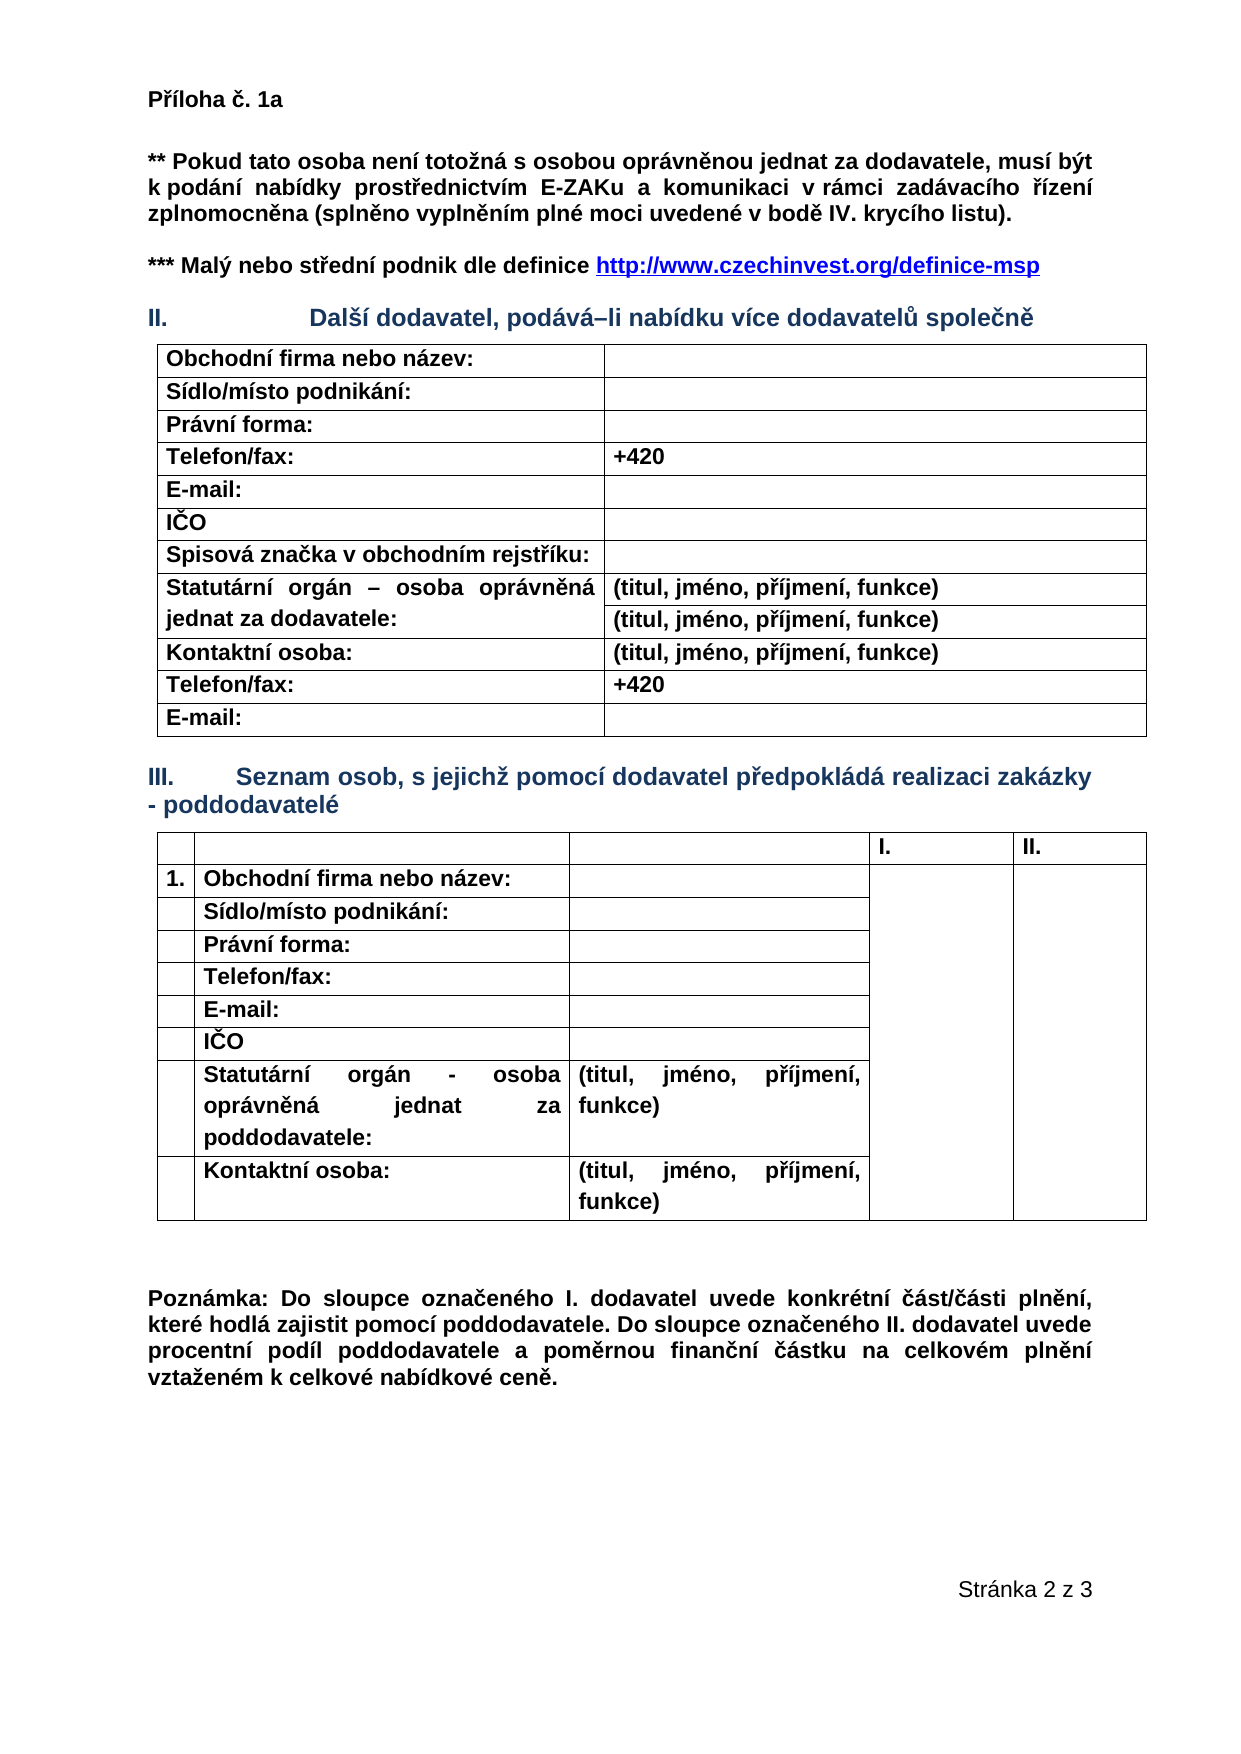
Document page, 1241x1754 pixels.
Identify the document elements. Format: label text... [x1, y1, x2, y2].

table_cell +420 [605, 443, 1146, 475]
table_cell Telefon/fax: [158, 443, 604, 475]
table_cell [605, 509, 1146, 540]
table_cell [605, 411, 1146, 442]
table_cell [605, 476, 1146, 507]
table_cell Statutární orgán – osoba oprávněná jednat za dodavatele: [158, 574, 604, 638]
table_cell (titul, jméno, příjmení, funkce) [605, 574, 1146, 605]
table_cell [870, 865, 1013, 1220]
subtitle Seznam osob, s jejichž pomocí dodavatel předpokládá realizaci zakázky - poddodavatelé [148, 762, 1093, 819]
table_cell E-mail: [158, 476, 604, 507]
table_cell [158, 1028, 194, 1060]
table_cell [570, 865, 869, 897]
table_cell Statutární orgán - osoba oprávněná jednat za poddodavatele: [195, 1061, 569, 1156]
table_cell Kontaktní osoba: [195, 1157, 569, 1220]
table_cell [158, 898, 194, 929]
table_header [195, 833, 569, 864]
table_header [570, 833, 869, 864]
table_cell 1. [158, 865, 194, 897]
text Poznámka: Do sloupce označeného I. dodavatel uvede konkrétní část/části plnění, které hodlá zajistit pomocí poddodavatele. Do sloupce označeného II. dodavatel uvede procentní podíl poddodavatele a poměrnou finanční částku na celkovém plnění vztaženém k celkové nabídkové ceně. [148, 1285, 1093, 1390]
table_cell IČO [195, 1028, 569, 1060]
table_cell [570, 1028, 869, 1060]
table_cell E-mail: [195, 996, 569, 1027]
table_cell Sídlo/místo podnikání: [158, 378, 604, 409]
table_cell [158, 1157, 194, 1220]
table_cell Sídlo/místo podnikání: [195, 898, 569, 929]
table_header II. [1014, 833, 1146, 864]
subtitle Další dodavatel, podává–li nabídku více dodavatelů společně [148, 303, 1093, 332]
table_header I. [870, 833, 1013, 864]
table_header [605, 345, 1146, 377]
table_cell [570, 898, 869, 929]
table_cell (titul, jméno, příjmení, funkce) [570, 1061, 869, 1156]
table_cell [605, 378, 1146, 409]
table_cell Kontaktní osoba: [158, 639, 604, 670]
table_cell (titul, jméno, příjmení, funkce) [605, 639, 1146, 670]
table_cell +420 [605, 671, 1146, 703]
table_cell Spisová značka v obchodním rejstříku: [158, 541, 604, 573]
table_cell [570, 931, 869, 962]
table_cell Právní forma: [195, 931, 569, 962]
table_cell [158, 963, 194, 995]
table_cell [605, 704, 1146, 736]
table_cell (titul, jméno, příjmení, funkce) [605, 606, 1146, 638]
text ** Pokud tato osoba není totožná s osobou oprávněnou jednat za dodavatele, musí být k podání nabídky prostřednictvím E-ZAKu a komunikaci v rámci zadávacího řízení zplnomocněna (splněno vyplněním plné moci uvedené v bodě IV. krycího listu). [148, 148, 1093, 227]
text *** Malý nebo střední podnik dle definice http://www.czechinvest.org/definice-msp [148, 252, 1093, 278]
table_cell Telefon/fax: [195, 963, 569, 995]
table_cell [158, 996, 194, 1027]
table_cell Telefon/fax: [158, 671, 604, 703]
table_cell Obchodní firma nebo název: [195, 865, 569, 897]
table_cell E-mail: [158, 704, 604, 736]
table_cell [570, 963, 869, 995]
table_cell [158, 931, 194, 962]
table_cell Právní forma: [158, 411, 604, 442]
table_cell [605, 541, 1146, 573]
table_cell IČO [158, 509, 604, 540]
table_cell (titul, jméno, příjmení, funkce) [570, 1157, 869, 1220]
table_cell [570, 996, 869, 1027]
table_cell [158, 1061, 194, 1156]
table_cell [1014, 865, 1146, 1220]
table_header Obchodní firma nebo název: [158, 345, 604, 377]
table_header [158, 833, 194, 864]
